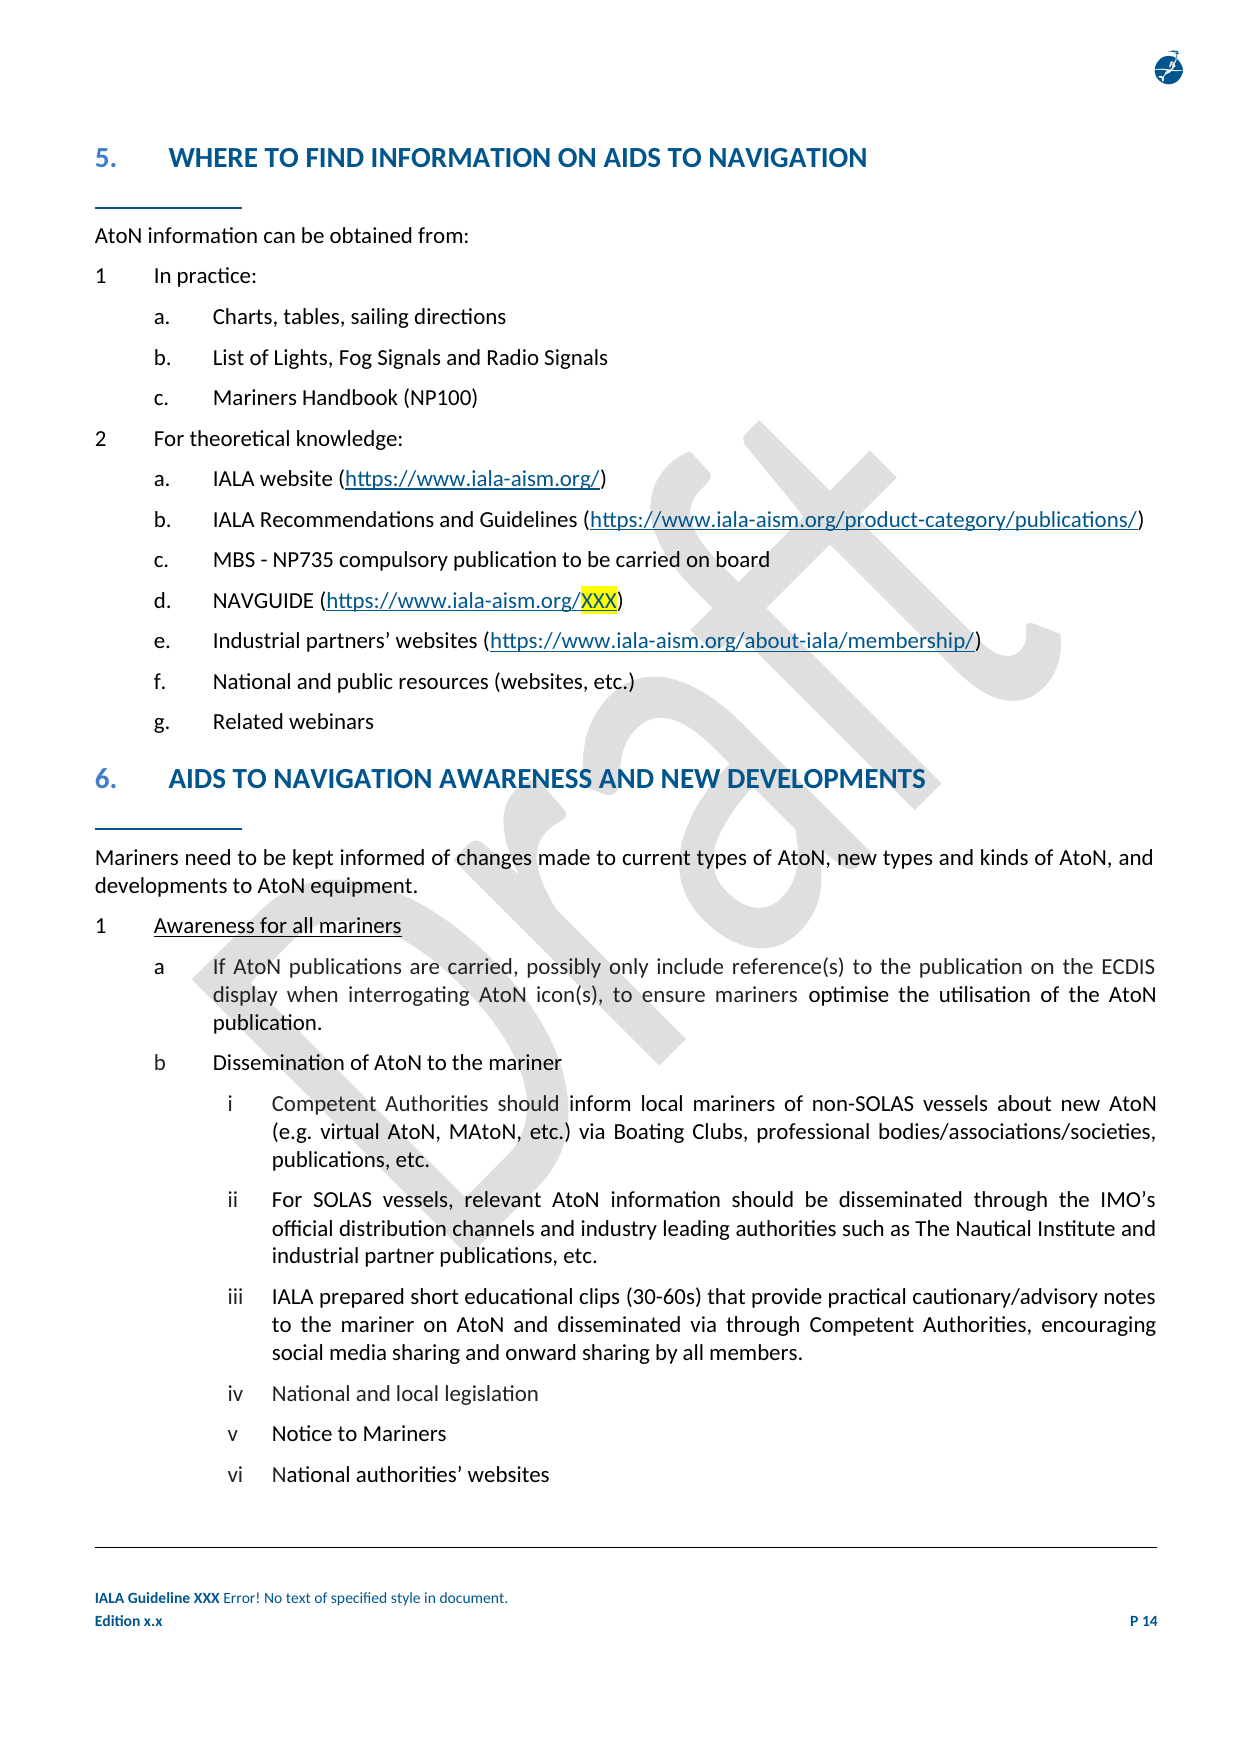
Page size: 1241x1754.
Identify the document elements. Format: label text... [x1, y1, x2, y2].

list National and public resources (websites, etc.) [153, 667, 1157, 695]
list List of Lights, Fog Signals and Radio Signals [153, 343, 1157, 371]
list For SOLAS vessels, relevant AtoN information should be disseminated through the IMO’s official distribution channels and industry leading authorities such as The Nautical Institute and industrial partner publications, etc. [227, 1186, 1157, 1270]
list National and local legislation [227, 1379, 1157, 1407]
list In practice: [94, 262, 1157, 290]
list If AtoN publications are carried, possibly only include reference(s) to the publication on the ECDIS display when interrogating AtoN icon(s), to ensure mariners optimise the utilisation of the AtoN publication. [153, 952, 1157, 1036]
list IALA prepared short educational clips (30-60s) that provide practical cautionary/advisory notes to the mariner on AtoN and disseminated via through Competent Authorities, encouraging social media sharing and onward sharing by all members. [227, 1282, 1157, 1366]
list IALA Recommendations and Guidelines (https://www.iala-aism.org/product-category/publications/) [153, 505, 1157, 533]
list National authorities’ websites [227, 1460, 1157, 1488]
list IALA website (https://www.iala-aism.org/) [153, 464, 1157, 492]
subtitle WHERE TO FIND INFORMATION ON AIDS TO NAVIGATION [94, 139, 1157, 174]
subtitle AIDS TO NAVIGATION AWARENESS AND NEW DEVELOPMENTS [94, 760, 1157, 796]
list Awareness for all mariners [94, 911, 1157, 939]
list Competent Authorities should inform local mariners of non-SOLAS vessels about new AtoN (e.g. virtual AtoN, MAtoN, etc.) via Boating Clubs, professional bodies/associations/societies, publications, etc. [227, 1089, 1157, 1173]
list Dissemination of AtoN to the mariner [153, 1048, 1157, 1077]
list MBS - NP735 compulsory publication to be carried on board [153, 545, 1157, 573]
list NAVGUIDE (https://www.iala-aism.org/XXX) [153, 586, 581, 614]
list NAVGUIDE (https://www.iala-aism.org/XXX) [617, 586, 1157, 614]
list For theoretical knowledge: [94, 424, 1157, 452]
list Related webinars [153, 707, 1157, 735]
text AtoN information can be obtained from: [94, 221, 1157, 249]
list Notice to Mariners [227, 1419, 1157, 1447]
text Mariners need to be kept informed of changes made to current types of AtoN, new types and kinds of AtoN, and developments to AtoN equipment. [94, 843, 1157, 899]
list Industrial partners’ websites (https://www.iala-aism.org/about-iala/membership/) [153, 626, 1157, 654]
list Mariners Handbook (NP100) [153, 383, 1157, 411]
list Charts, tables, sailing directions [153, 302, 1157, 330]
picture [1123, 0, 1241, 119]
